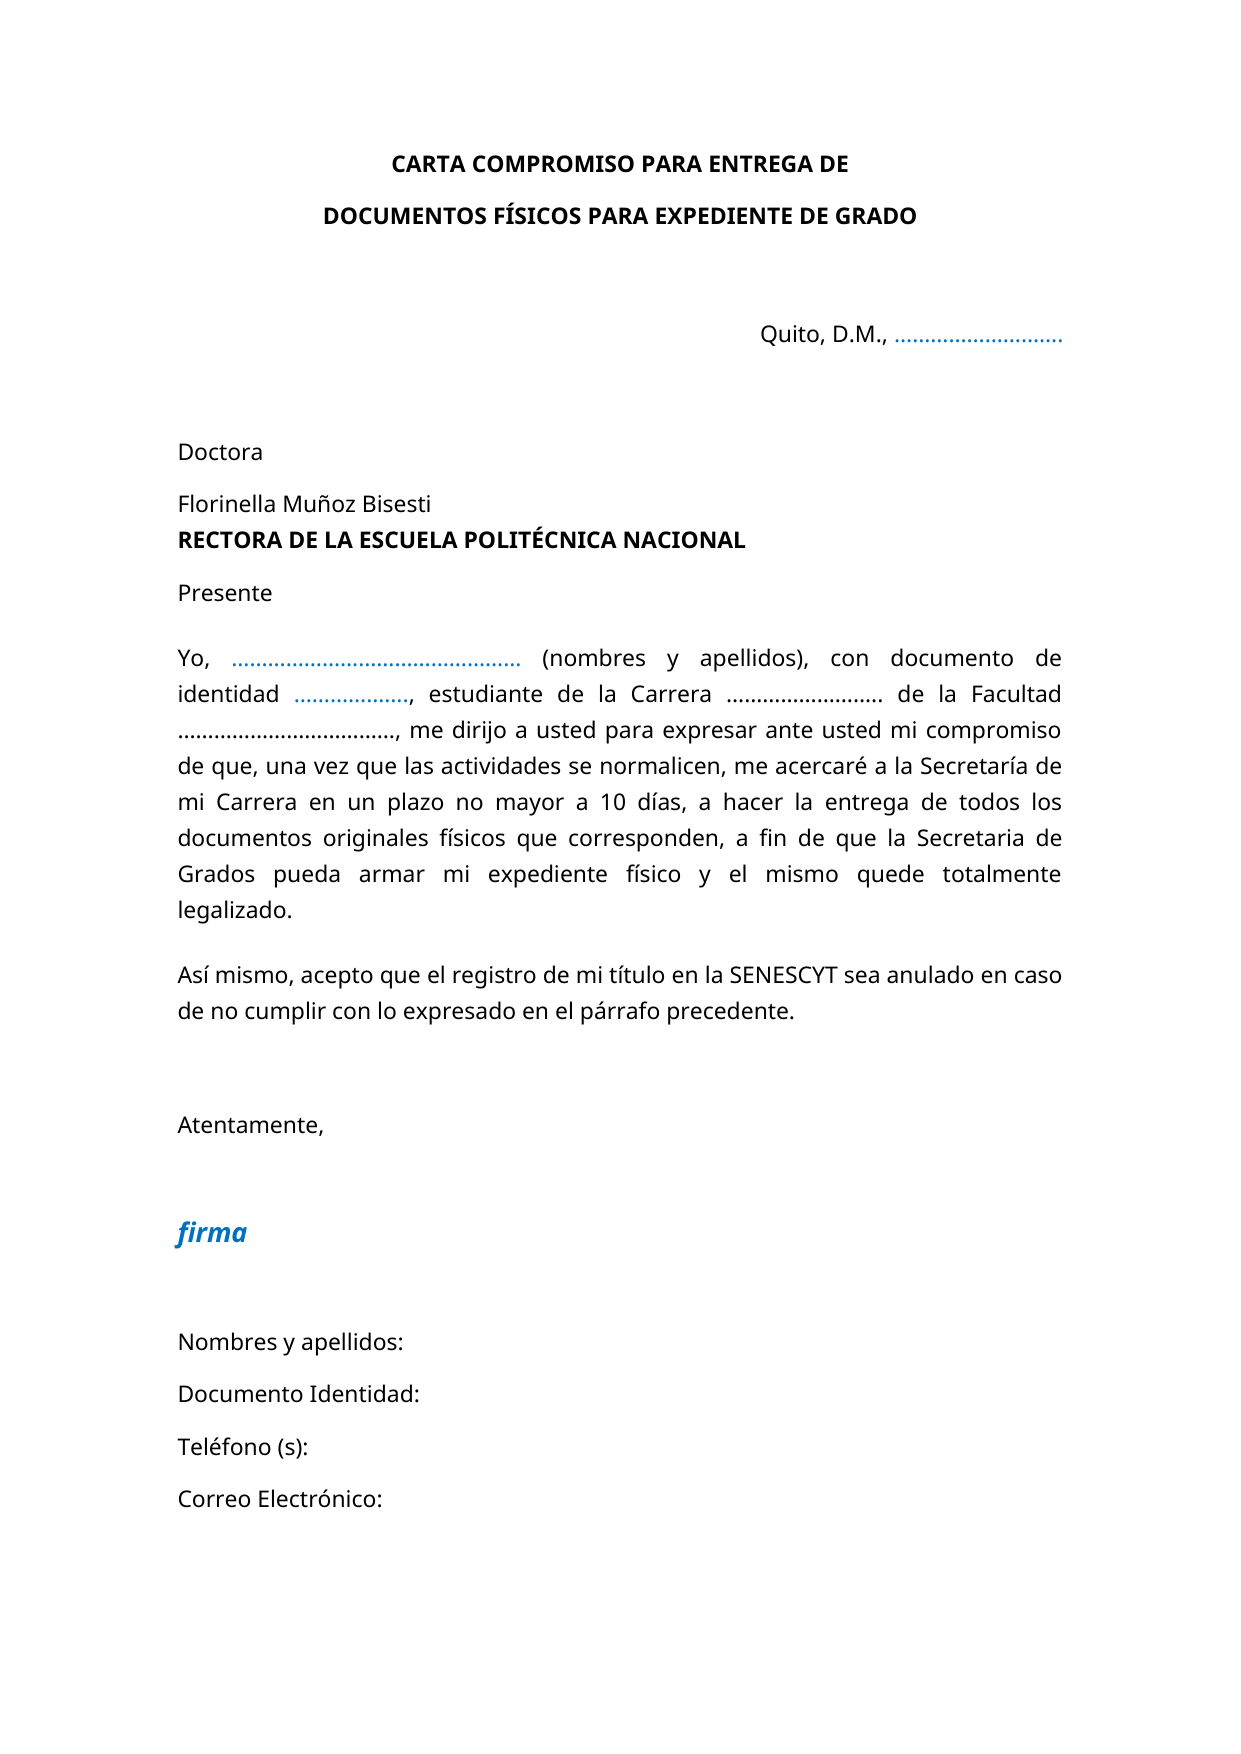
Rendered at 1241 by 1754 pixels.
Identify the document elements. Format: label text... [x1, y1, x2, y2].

text Documento Identidad: [177, 1378, 1063, 1409]
text Yo, ………………………………………… (nombres y apellidos), con documento de identidad ………………., estudiante de la Carrera …………………….. de la Facultad ………………………………, me dirijo a usted para expresar ante usted mi compromiso de que, una vez que las actividades se normalicen, me acercaré a la Secretaría de mi Carrera en un plazo no mayor a 10 días, a hacer la entrega de todos los documentos originales físicos que corresponden, a fin de que la Secretaria de Grados pueda armar mi expediente físico y el mismo quede totalmente legalizado. [177, 642, 1063, 925]
text DOCUMENTOS FÍSICOS PARA EXPEDIENTE DE GRADO [177, 200, 1063, 232]
text Quito, D.M., ………………………. [177, 318, 1063, 349]
text Nombres y apellidos: [177, 1325, 1063, 1357]
text firma [177, 1214, 1063, 1251]
text Florinella Muñoz Bisesti RECTORA DE LA ESCUELA POLITÉCNICA NACIONAL [177, 488, 1063, 556]
text Atentamente, [177, 1108, 1063, 1140]
text Correo Electrónico: [177, 1483, 1063, 1514]
text Teléfono (s): [177, 1431, 1063, 1462]
text CARTA COMPROMISO PARA ENTREGA DE [177, 148, 1063, 179]
text Presente [177, 577, 1063, 608]
text Doctora [177, 436, 1063, 467]
text Así mismo, acepto que el registro de mi título en la SENESCYT sea anulado en caso de no cumplir con lo expresado en el párrafo precedente. [177, 959, 1063, 1026]
